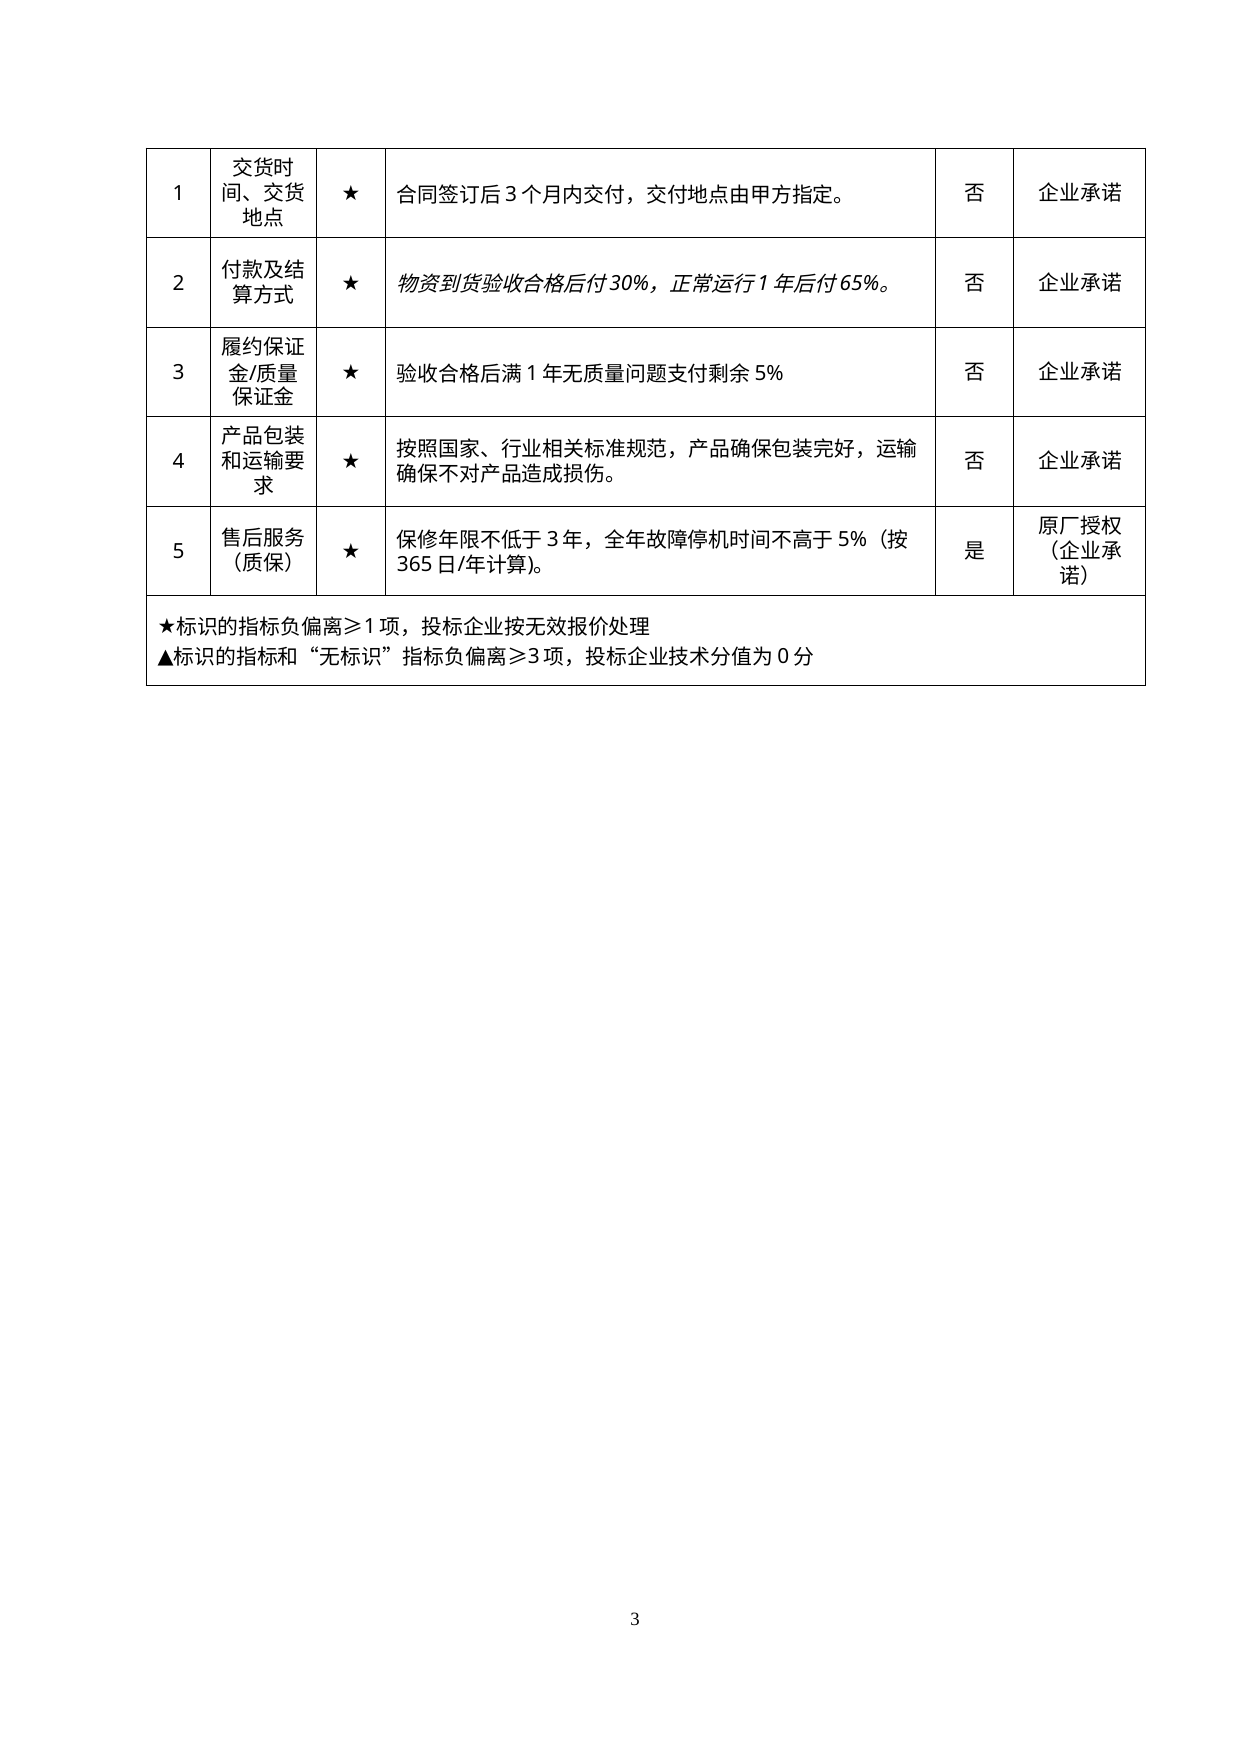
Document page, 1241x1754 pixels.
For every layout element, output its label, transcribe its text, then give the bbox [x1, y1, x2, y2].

table_cell 否 [936, 417, 1013, 506]
table_cell 否 [936, 238, 1013, 327]
table_cell 企业承诺 [1014, 238, 1145, 327]
table_cell 履约保证金/质量保证金 [211, 328, 316, 416]
table_cell 2 [147, 238, 210, 327]
table_cell 按照国家、行业相关标准规范，产品确保包装完好，运输确保不对产品造成损伤。 [386, 417, 935, 506]
table_cell 售后服务 （质保） [211, 507, 316, 595]
table_cell 付款及结算方式 [211, 238, 316, 327]
table_cell 企业承诺 [1014, 328, 1145, 416]
table_cell 企业承诺 [1014, 417, 1145, 506]
table_cell ★ [317, 238, 385, 327]
table_cell 否 [936, 149, 1013, 237]
table_cell 是 [936, 507, 1013, 595]
table_cell 验收合格后满1年无质量问题支付剩余5% [386, 328, 935, 416]
table_cell 否 [936, 328, 1013, 416]
table_cell ★ [317, 417, 385, 506]
table_cell 原厂授权（企业承诺） [1014, 507, 1145, 595]
table_cell 1 [147, 149, 210, 237]
table_cell 5 [147, 507, 210, 595]
table_cell ★ [317, 149, 385, 237]
table_cell 物资到货验收合格后付30%，正常运行1年后付65%。 [386, 238, 935, 327]
table_cell 保修年限不低于3年，全年故障停机时间不高于5%（按365日/年计算)。 [386, 507, 935, 595]
table_cell 企业承诺 [1014, 149, 1145, 237]
table_cell 4 [147, 417, 210, 506]
table_cell 3 [147, 328, 210, 416]
table_cell 产品包装和运输要求 [211, 417, 316, 506]
table_cell ★标识的指标负偏离≥1项，投标企业按无效报价处理 ▲标识的指标和“无标识”指标负偏离≥3项，投标企业技术分值为0分 [147, 596, 1145, 684]
table_cell ★ [317, 507, 385, 595]
table_cell ★ [317, 328, 385, 416]
table_cell 交货时间、交货地点 [211, 149, 316, 237]
table_cell 合同签订后3个月内交付，交付地点由甲方指定。 [386, 149, 935, 237]
